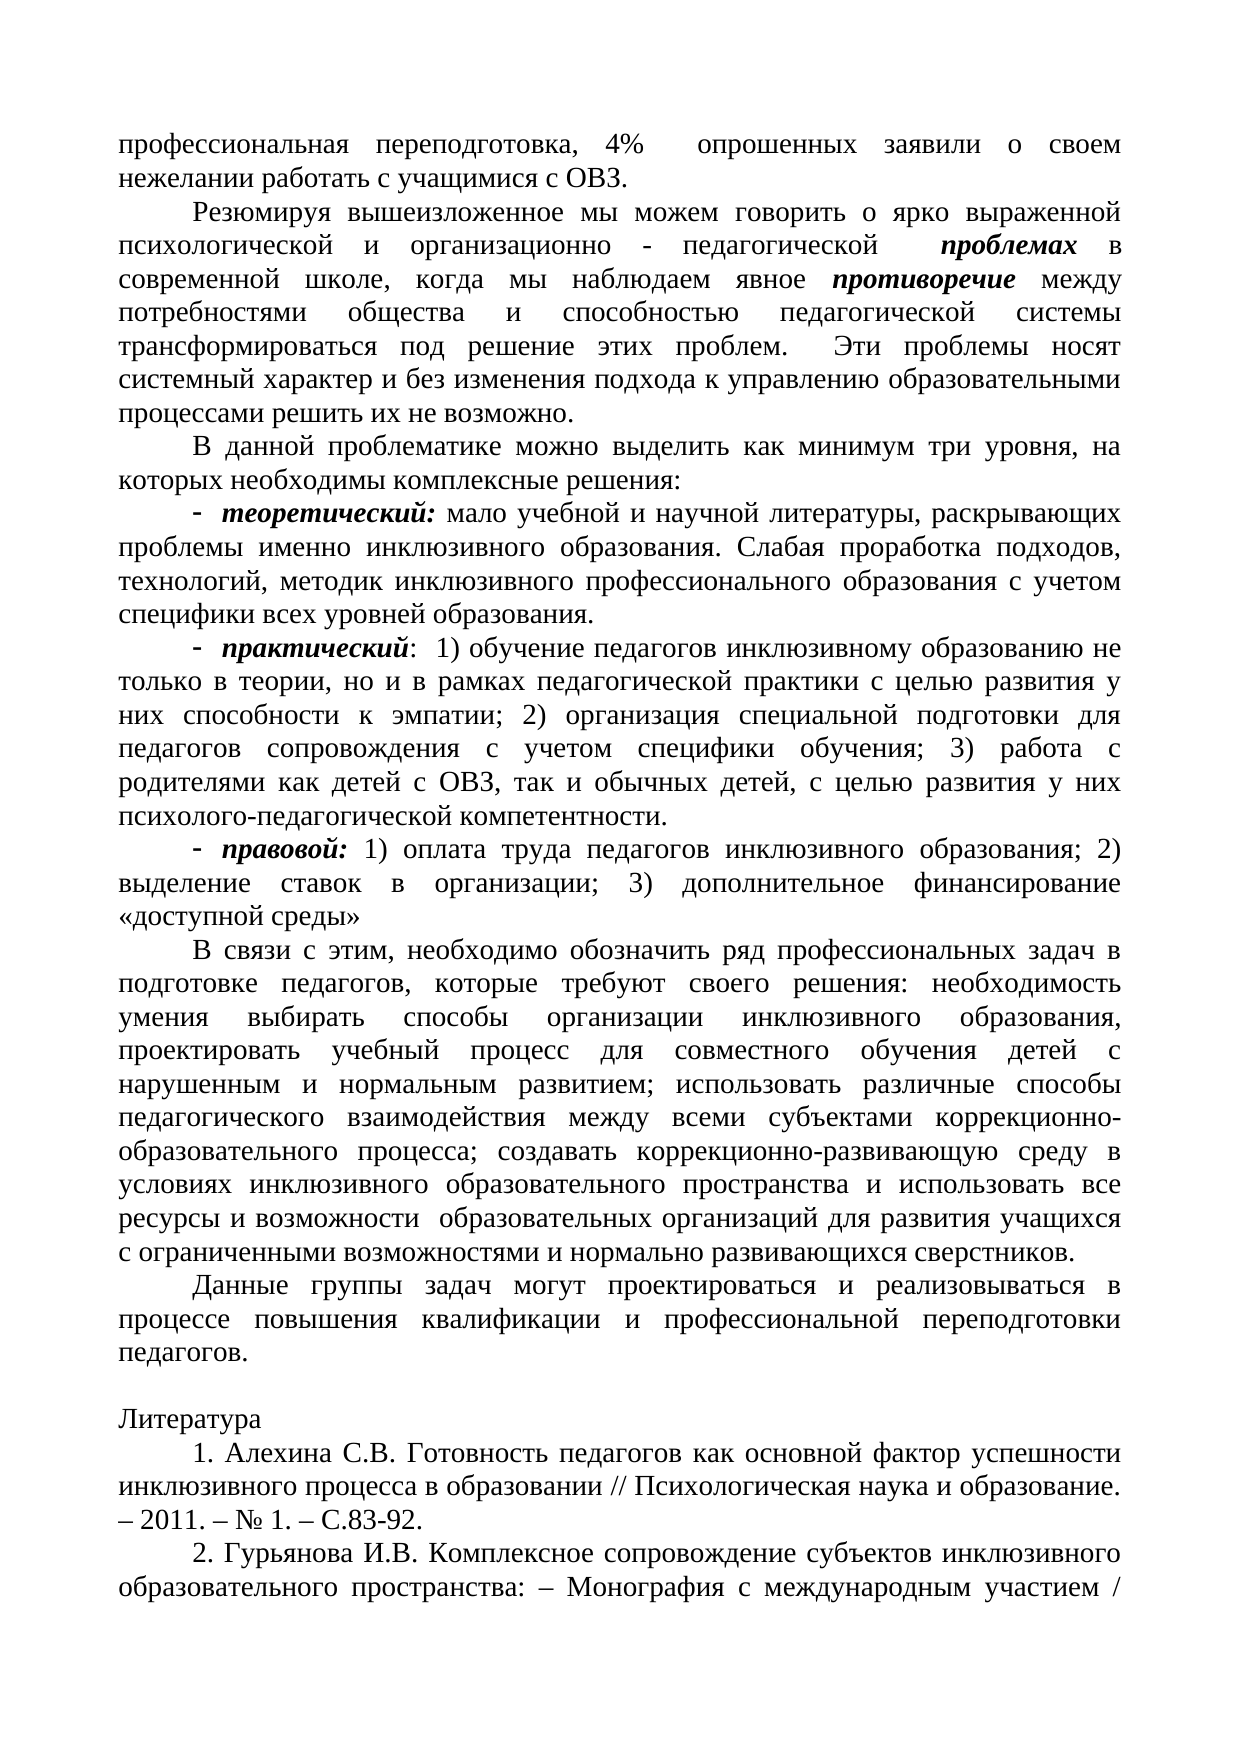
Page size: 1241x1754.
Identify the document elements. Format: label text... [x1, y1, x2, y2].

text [118, 1536, 1122, 1603]
list теоретический: мало учебной и научной литературы, раскрывающих проблемы именно инклюзивного образования. Слабая проработка подходов, технологий, методик инклюзивного профессионального образования с учетом специфики всех уровней образования. [118, 496, 1122, 630]
list практический: 1) обучение педагогов инклюзивному образованию не только в теории, но и в рамках педагогической практики с целью развития у них способности к эмпатии; 2) организация специальной подготовки для педагогов сопровождения с учетом специфики обучения; 3) работа с родителями как детей с ОВЗ, так и обычных детей, с целью развития у них психолого-педагогической компетентности. [118, 630, 1122, 831]
text Резюмируя вышеизложенное мы можем говорить о ярко выраженной психологической и организационно - педагогической проблемах в современной школе, когда мы наблюдаем явное противоречие между потребностями общества и способностью педагогической системы трансформироваться под решение этих проблем. Эти проблемы носят системный характер и без изменения подхода к управлению образовательными процессами решить их не возможно. [118, 194, 1122, 428]
text Данные группы задач могут проектироваться и реализовываться в процессе повышения квалификации и профессиональной переподготовки педагогов. [118, 1267, 1122, 1368]
text 1. Алехина С.В. Готовность педагогов как основной фактор успешности инклюзивного процесса в образовании // Психологическая наука и образование. – 2011. – № 1. – С.83-92. [118, 1435, 1122, 1536]
text В связи с этим, необходимо обозначить ряд профессиональных задач в подготовке педагогов, которые требуют своего решения: необходимость умения выбирать способы организации инклюзивного образования, проектировать учебный процесс для совместного обучения детей с нарушенным и нормальным развитием; использовать различные способы педагогического взаимодействия между всеми субъектами коррекционно-образовательного процесса; создавать коррекционно-развивающую среду в условиях инклюзивного образовательного пространства и использовать все ресурсы и возможности образовательных организаций для развития учащихся с ограниченными возможностями и нормально развивающихся сверстников. [118, 932, 1122, 1267]
text Литература [118, 1401, 1122, 1435]
list правовой: 1) оплата труда педагогов инклюзивного образования; 2) выделение ставок в организации; 3) дополнительное финансирование «доступной среды» [118, 831, 1122, 932]
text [118, 127, 1122, 194]
text В данной проблематике можно выделить как минимум три уровня, на которых необходимы комплексные решения: [118, 428, 1122, 496]
